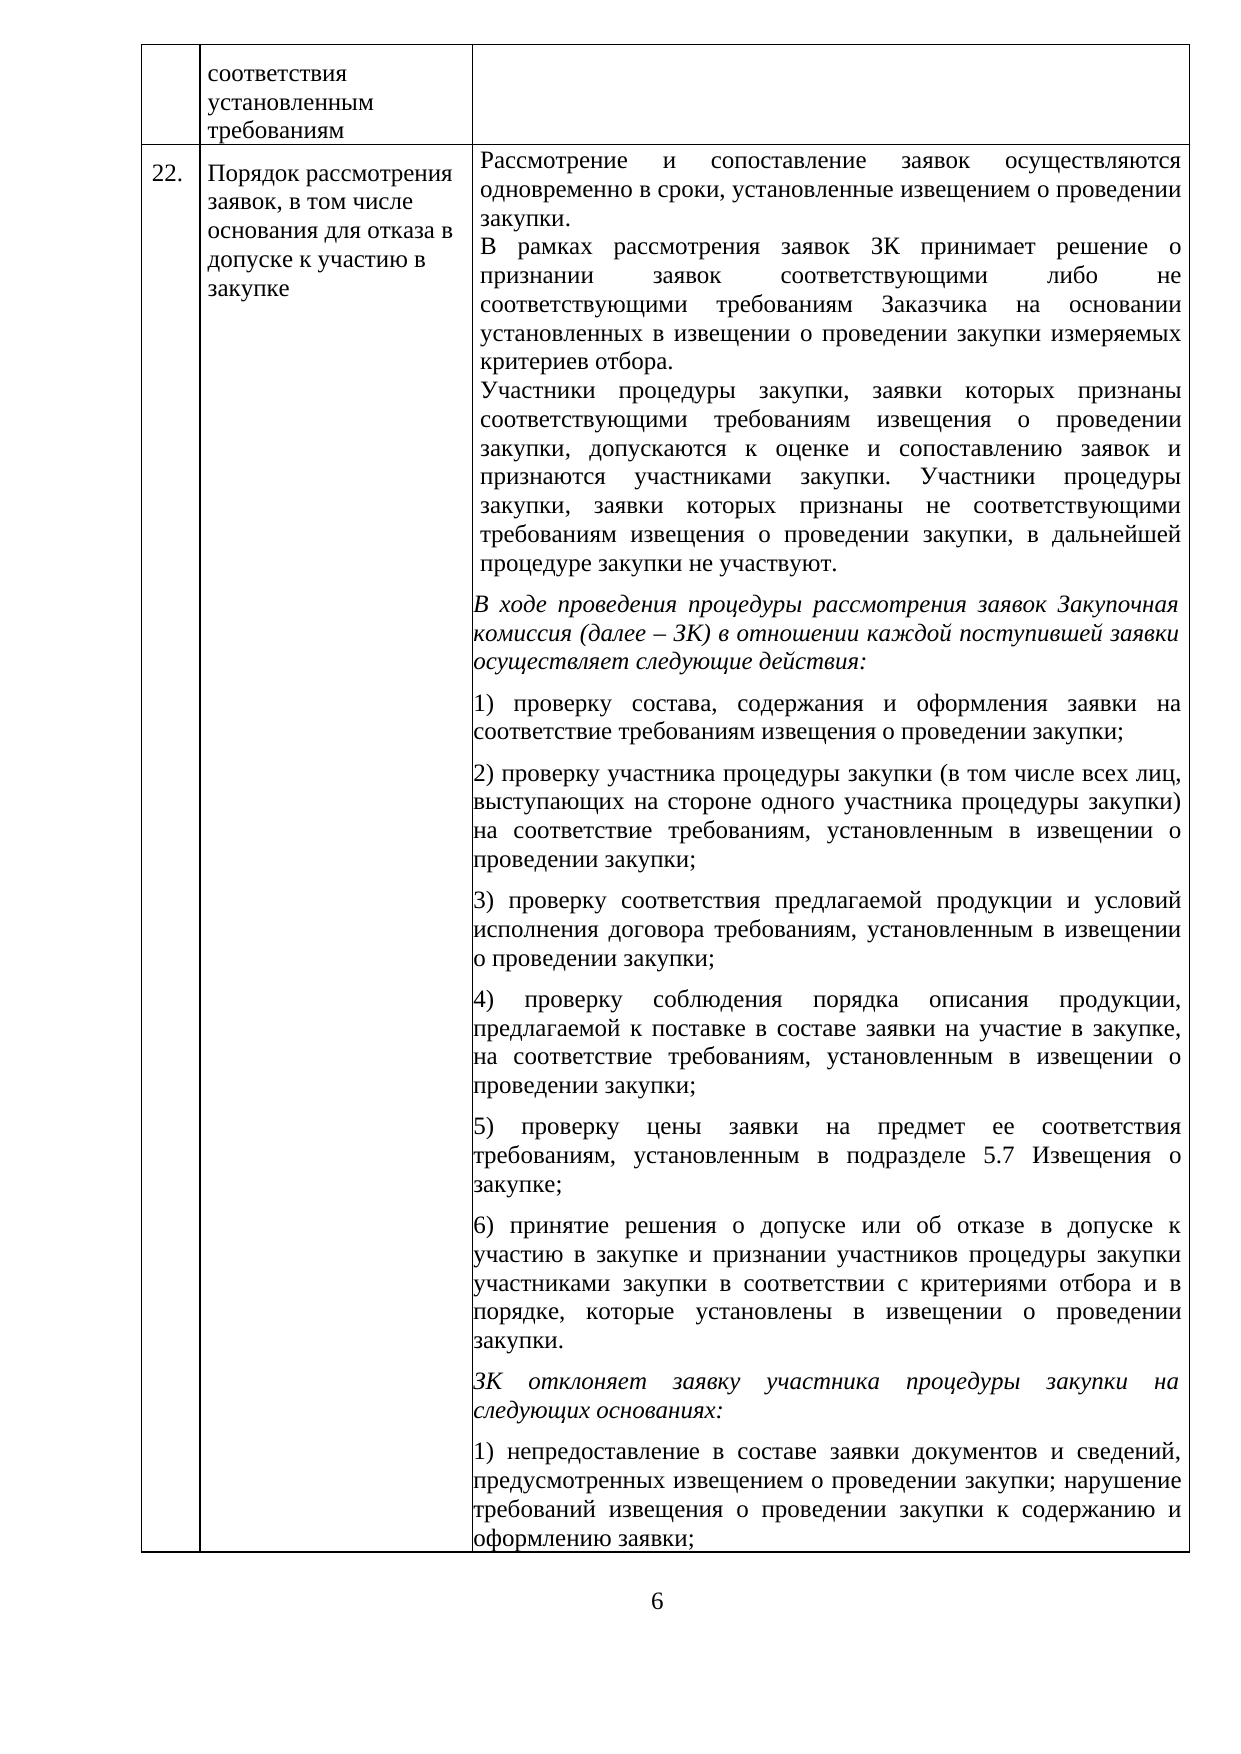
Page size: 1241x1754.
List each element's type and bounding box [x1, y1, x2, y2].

table_cell [201, 145, 472, 1551]
table_cell [142, 45, 199, 144]
table_cell [142, 145, 199, 1551]
table_cell [473, 145, 1189, 1551]
table_cell [473, 45, 1189, 144]
table_cell [201, 45, 472, 144]
